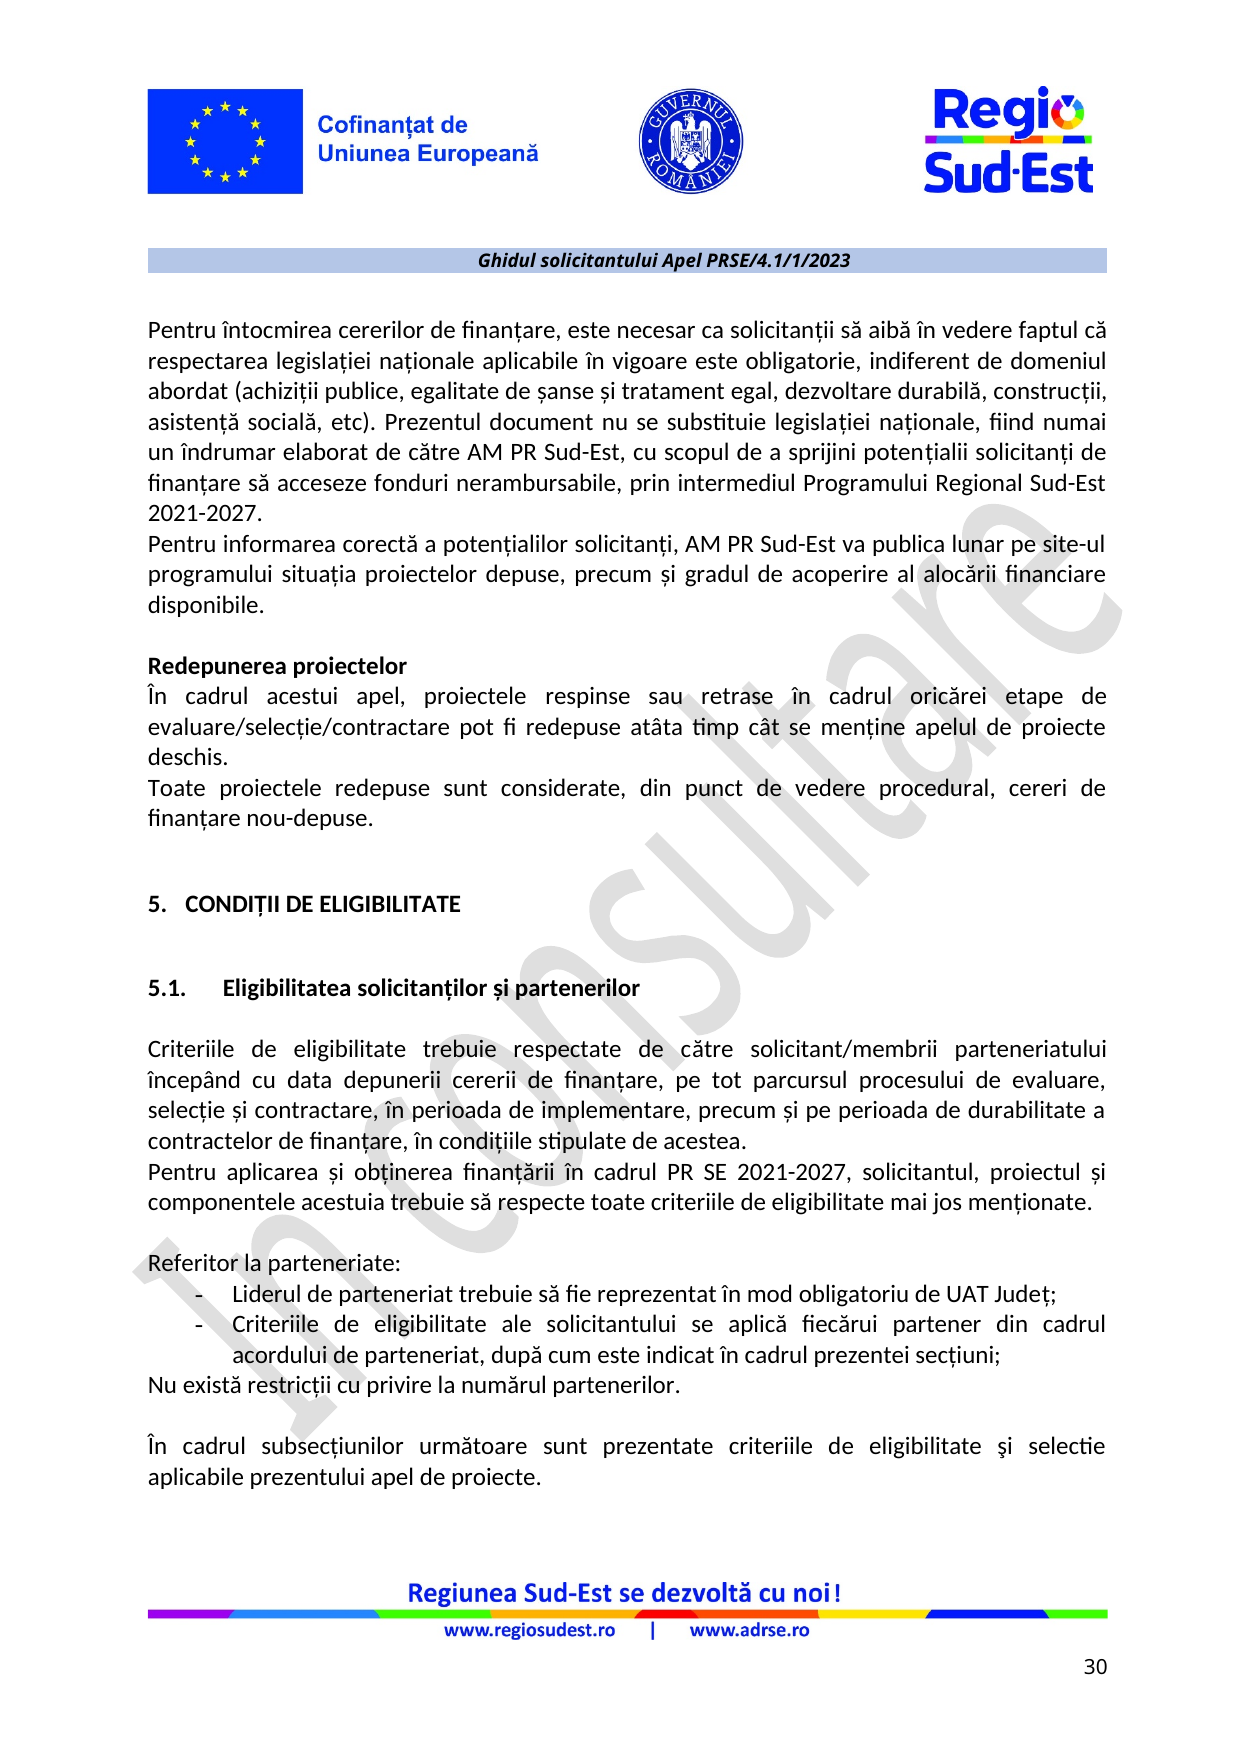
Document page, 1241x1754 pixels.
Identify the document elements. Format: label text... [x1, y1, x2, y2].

text Nu există restricții cu privire la numărul partenerilor. [148, 1369, 1107, 1400]
text Referitor la parteneriate: [148, 1247, 1107, 1278]
text Redepunerea proiectelor [148, 650, 1107, 681]
text Pentru aplicarea și obținerea finanțării în cadrul PR SE 2021-2027, solicitantul, proiectul și componentele acestuia trebuie să respecte toate criteriile de eligibilitate mai jos menționate. [148, 1156, 1107, 1217]
subtitle Eligibilitatea solicitanţilor şi partenerilor [148, 973, 1107, 1003]
text Toate proiectele redepuse sunt considerate, din punct de vedere procedural, cereri de finanțare nou-depuse. [148, 772, 1107, 833]
list Liderul de parteneriat trebuie să fie reprezentat în mod obligatoriu de UAT Judeţ; [194, 1278, 1107, 1308]
text Pentru întocmirea cererilor de finanţare, este necesar ca solicitanţii să aibă în vedere faptul că respectarea legislaţiei naţionale aplicabile în vigoare este obligatorie, indiferent de domeniul abordat (achiziţii publice, egalitate de şanse şi tratament egal, dezvoltare durabilă, construcţii, asistenţă socială, etc). Prezentul document nu se substituie legislaţiei naţionale, fiind numai un îndrumar elaborat de către AM PR Sud-Est, cu scopul de a sprijini potenţialii solicitanţi de finanţare să acceseze fonduri nerambursabile, prin intermediul Programului Regional Sud-Est 2021-2027. [148, 314, 1107, 528]
subtitle CONDIŢII DE ELIGIBILITATE [148, 889, 1107, 919]
text În cadrul subsecțiunilor următoare sunt prezentate criteriile de eligibilitate şi selectie aplicabile prezentului apel de proiecte. [148, 1430, 1107, 1491]
picture [147, 1582, 1108, 1640]
list Criteriile de eligibilitate ale solicitantului se aplică fiecărui partener din cadrul acordului de parteneriat, după cum este indicat în cadrul prezentei secțiuni; [194, 1308, 1107, 1369]
text Pentru informarea corectă a potențialilor solicitanți, AM PR Sud-Est va publica lunar pe site-ul programului situația proiectelor depuse, precum și gradul de acoperire al alocării financiare disponibile. [148, 528, 1107, 619]
text Criteriile de eligibilitate trebuie respectate de către solicitant/membrii parteneriatului începând cu data depunerii cererii de finanţare, pe tot parcursul procesului de evaluare, selecție și contractare, în perioada de implementare, precum și pe perioada de durabilitate a contractelor de finanțare, în condițiile stipulate de acestea. [148, 1034, 1107, 1156]
text În cadrul acestui apel, proiectele respinse sau retrase în cadrul oricărei etape de evaluare/selecție/contractare pot fi redepuse atâta timp cât se menține apelul de proiecte deschis. [148, 681, 1107, 772]
picture [147, 86, 1093, 195]
